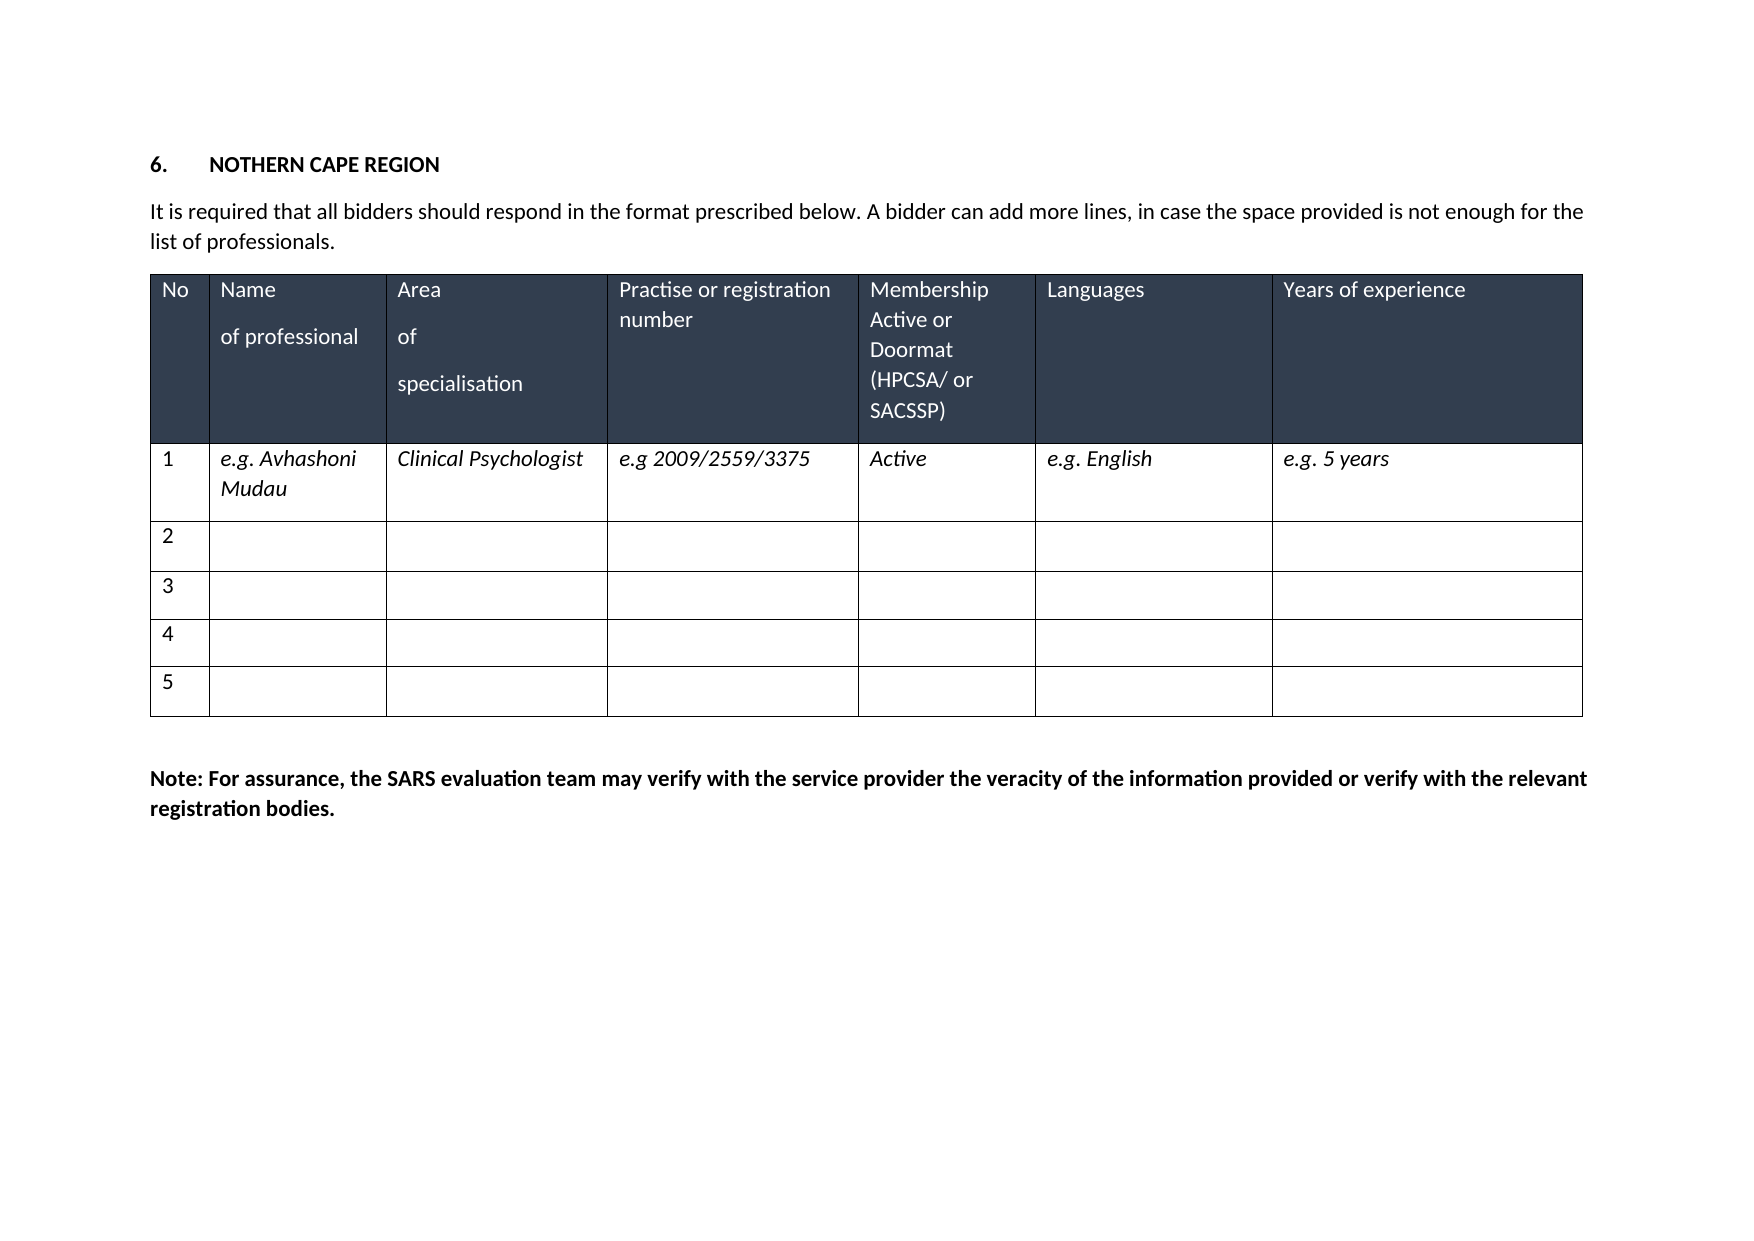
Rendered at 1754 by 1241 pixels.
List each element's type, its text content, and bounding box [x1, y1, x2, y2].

table_cell e.g. 5 years [1273, 444, 1582, 521]
table_cell [859, 667, 1035, 716]
table_cell 1 [151, 444, 209, 521]
list NOTHERN CAPE REGION [150, 150, 1604, 178]
table_cell [1036, 572, 1272, 618]
table_cell [387, 572, 607, 618]
table_cell [608, 620, 858, 666]
table_header Practise or registration number [608, 275, 858, 443]
table_cell e.g. English [1036, 444, 1272, 521]
table_header Years of experience [1273, 275, 1582, 443]
table_header Name of professional [210, 275, 386, 443]
table_cell [387, 667, 607, 716]
table_cell [859, 572, 1035, 618]
table_cell [1273, 522, 1582, 571]
table_header Languages [1036, 275, 1272, 443]
table_cell [1273, 667, 1582, 716]
table_cell [1036, 522, 1272, 571]
table_cell [608, 667, 858, 716]
table_cell [210, 620, 386, 666]
table_cell [1036, 667, 1272, 716]
text Note: For assurance, the SARS evaluation team may verify with the service provider the veracity of the information provided or verify with the relevant registration bodies. [150, 764, 1604, 822]
table_cell 5 [151, 667, 209, 716]
table_cell Active [859, 444, 1035, 521]
table_cell 3 [151, 572, 209, 618]
table_cell [210, 667, 386, 716]
table_cell [608, 522, 858, 571]
table_cell 4 [151, 620, 209, 666]
table_cell [1036, 620, 1272, 666]
table_cell [608, 572, 858, 618]
table_cell [1273, 620, 1582, 666]
table_cell [210, 522, 386, 571]
table_header No [151, 275, 209, 443]
table_cell [387, 522, 607, 571]
table_header Area of specialisation [387, 275, 607, 443]
table_cell [1273, 572, 1582, 618]
table_cell [859, 620, 1035, 666]
table_header Membership Active or Doormat (HPCSA/ or SACSSP) [859, 275, 1035, 443]
table_cell [387, 620, 607, 666]
table_cell e.g 2009/2559/3375 [608, 444, 858, 521]
table_cell [859, 522, 1035, 571]
text It is required that all bidders should respond in the format prescribed below. A bidder can add more lines, in case the space provided is not enough for the list of professionals. [150, 197, 1604, 255]
table_cell 2 [151, 522, 209, 571]
table_cell Clinical Psychologist [387, 444, 607, 521]
table_cell e.g. Avhashoni Mudau [210, 444, 386, 521]
table_cell [210, 572, 386, 618]
